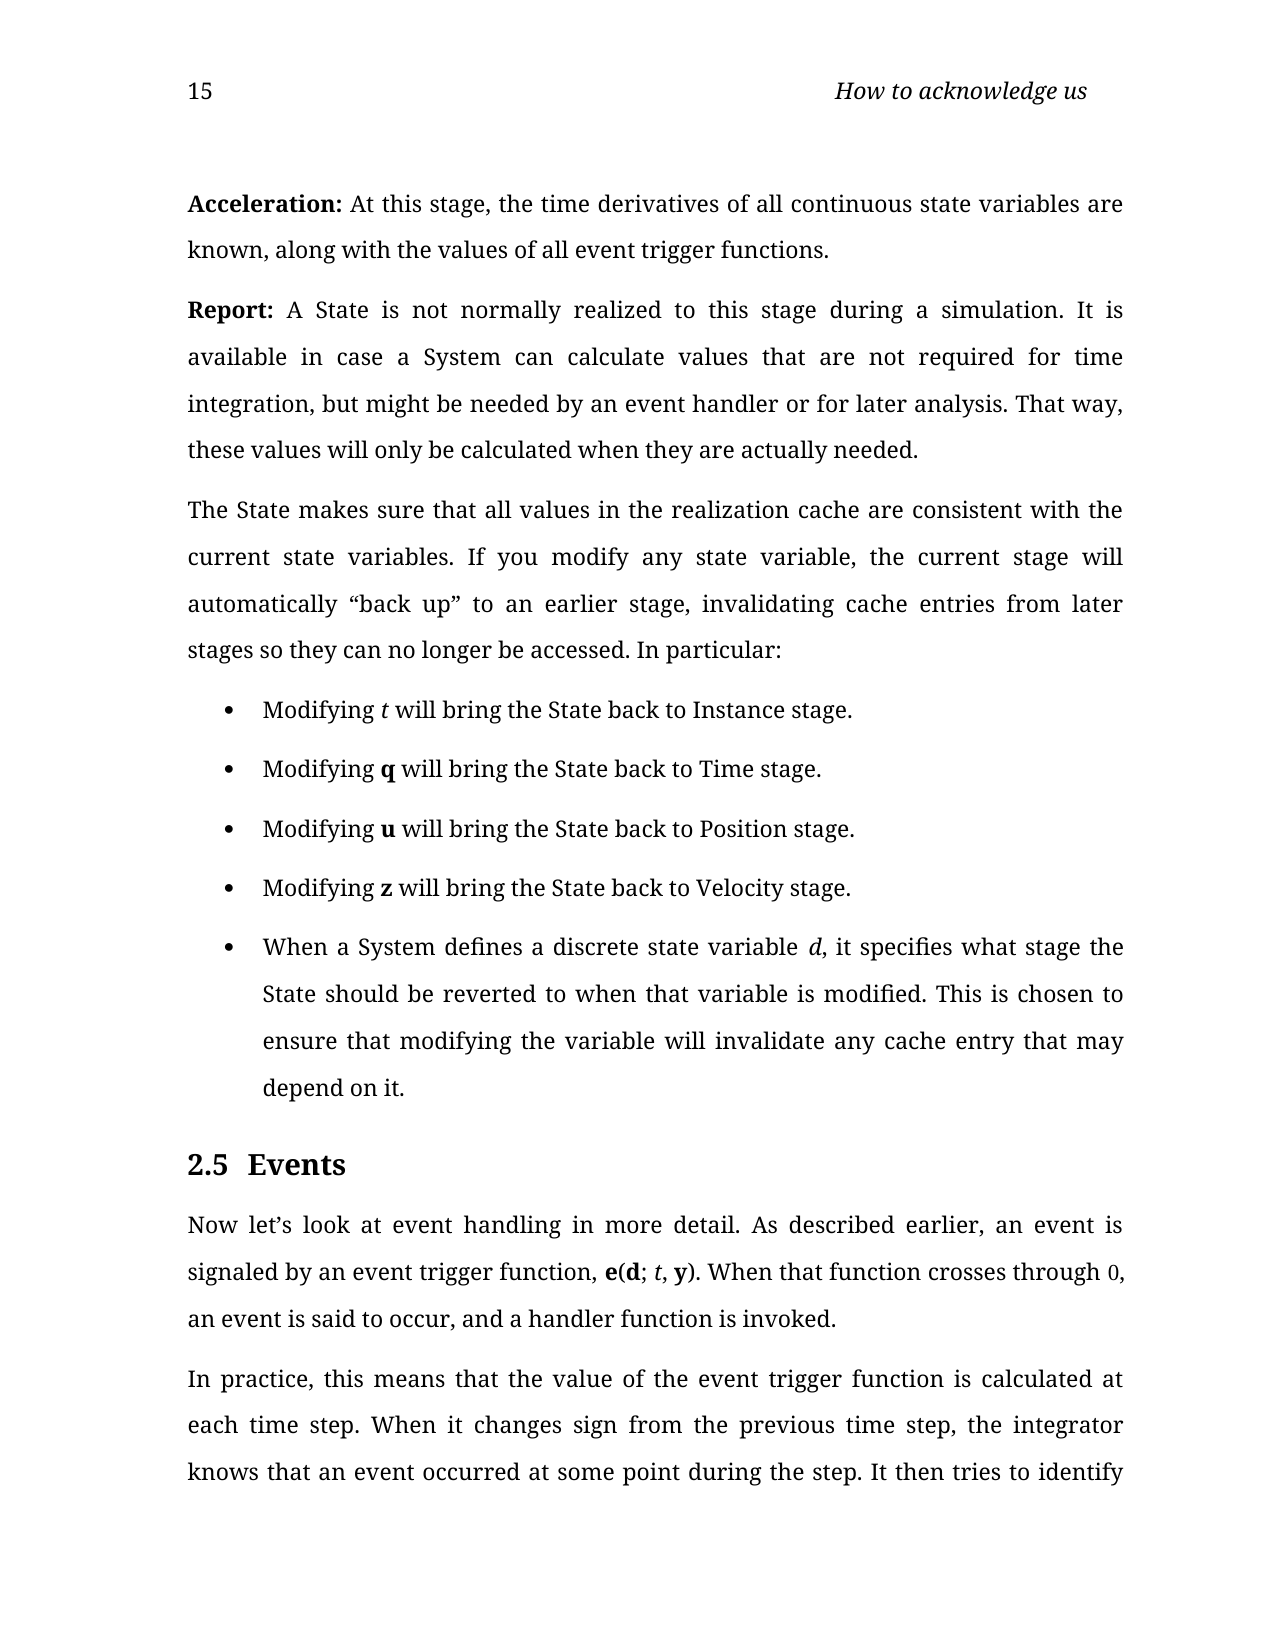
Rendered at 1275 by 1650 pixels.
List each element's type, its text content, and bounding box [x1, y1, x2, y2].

text Report: A State is not normally realized to this stage during a simulation. It is available in case a System can calculate values that are not required for time integration, but might be needed by an event handler or for later analysis. That way, these values will only be calculated when they are actually needed. [187, 294, 1125, 466]
text The State makes sure that all values in the realization cache are consistent with the current state variables. If you modify any state variable, the current stage will automatically “back up” to an earlier stage, invalidating cache entries from later stages so they can no longer be accessed. In particular: [187, 494, 1125, 666]
list Modifying z will bring the State back to Velocity stage. [225, 872, 1125, 903]
list Modifying q will bring the State back to Time stage. [225, 753, 1125, 784]
text Acceleration: At this stage, the time derivatives of all continuous state variables are known, along with the values of all event trigger functions. [187, 187, 1125, 266]
list Modifying t will bring the State back to Instance stage. [225, 694, 1125, 725]
list When a System defines a discrete state variable d, it specifies what stage the State should be reverted to when that variable is modified. This is chosen to ensure that modifying the variable will invalidate any cache entry that may depend on it. [225, 931, 1125, 1103]
subtitle Events [187, 1144, 1125, 1183]
text Now let’s look at event handling in more detail. As described earlier, an event is signaled by an event trigger function, e(d; t, y). When that function crosses through 0, an event is said to occur, and a handler function is invoked. [187, 1209, 1125, 1334]
list Modifying u will bring the State back to Position stage. [225, 812, 1125, 844]
